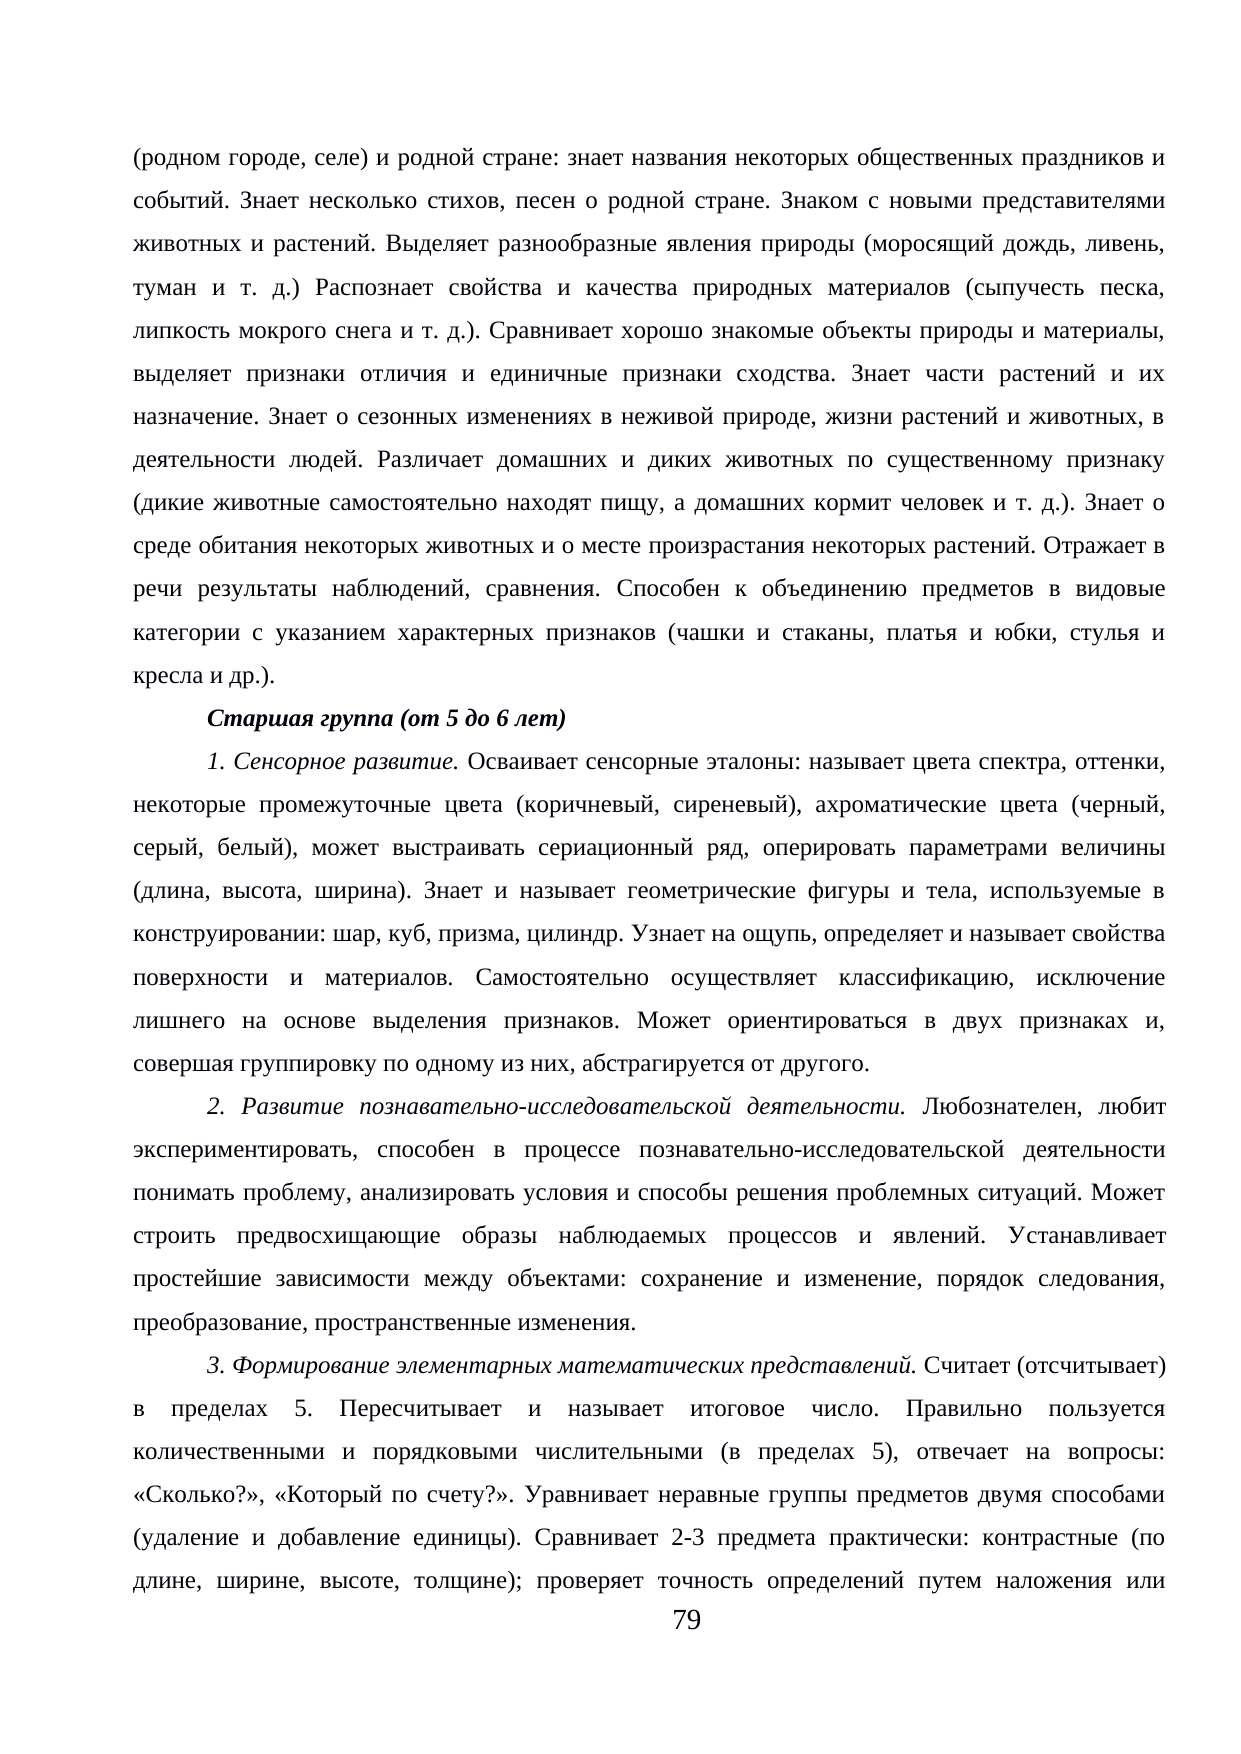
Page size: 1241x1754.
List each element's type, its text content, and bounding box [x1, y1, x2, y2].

text Старшая группа (от 5 до 6 лет) [133, 703, 1166, 732]
text 2. Развитие познавательно-исследовательской деятельности. Любознателен, любит экспериментировать, способен в процессе познавательно-исследовательской деятельности понимать проблему, анализировать условия и способы решения проблемных ситуаций. Может строить предвосхищающие образы наблюдаемых процессов и явлений. Устанавливает простейшие зависимости между объектами: сохранение и изменение, порядок следования, преобразование, пространственные изменения. [133, 1091, 1166, 1335]
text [133, 1350, 1166, 1594]
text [133, 142, 1166, 688]
text 1. Сенсорное развитие. Осваивает сенсорные эталоны: называет цвета спектра, оттенки, некоторые промежуточные цвета (коричневый, сиреневый), ахроматические цвета (черный, серый, белый), может выстраивать сериационный ряд, оперировать параметрами величины (длина, высота, ширина). Знает и называет геометрические фигуры и тела, используемые в конструировании: шар, куб, призма, цилиндр. Узнает на ощупь, определяет и называет свойства поверхности и материалов. Самостоятельно осуществляет классификацию, исключение лишнего на основе выделения признаков. Может ориентироваться в двух признаках и, совершая группировку по одному из них, абстрагируется от другого. [133, 746, 1166, 1077]
